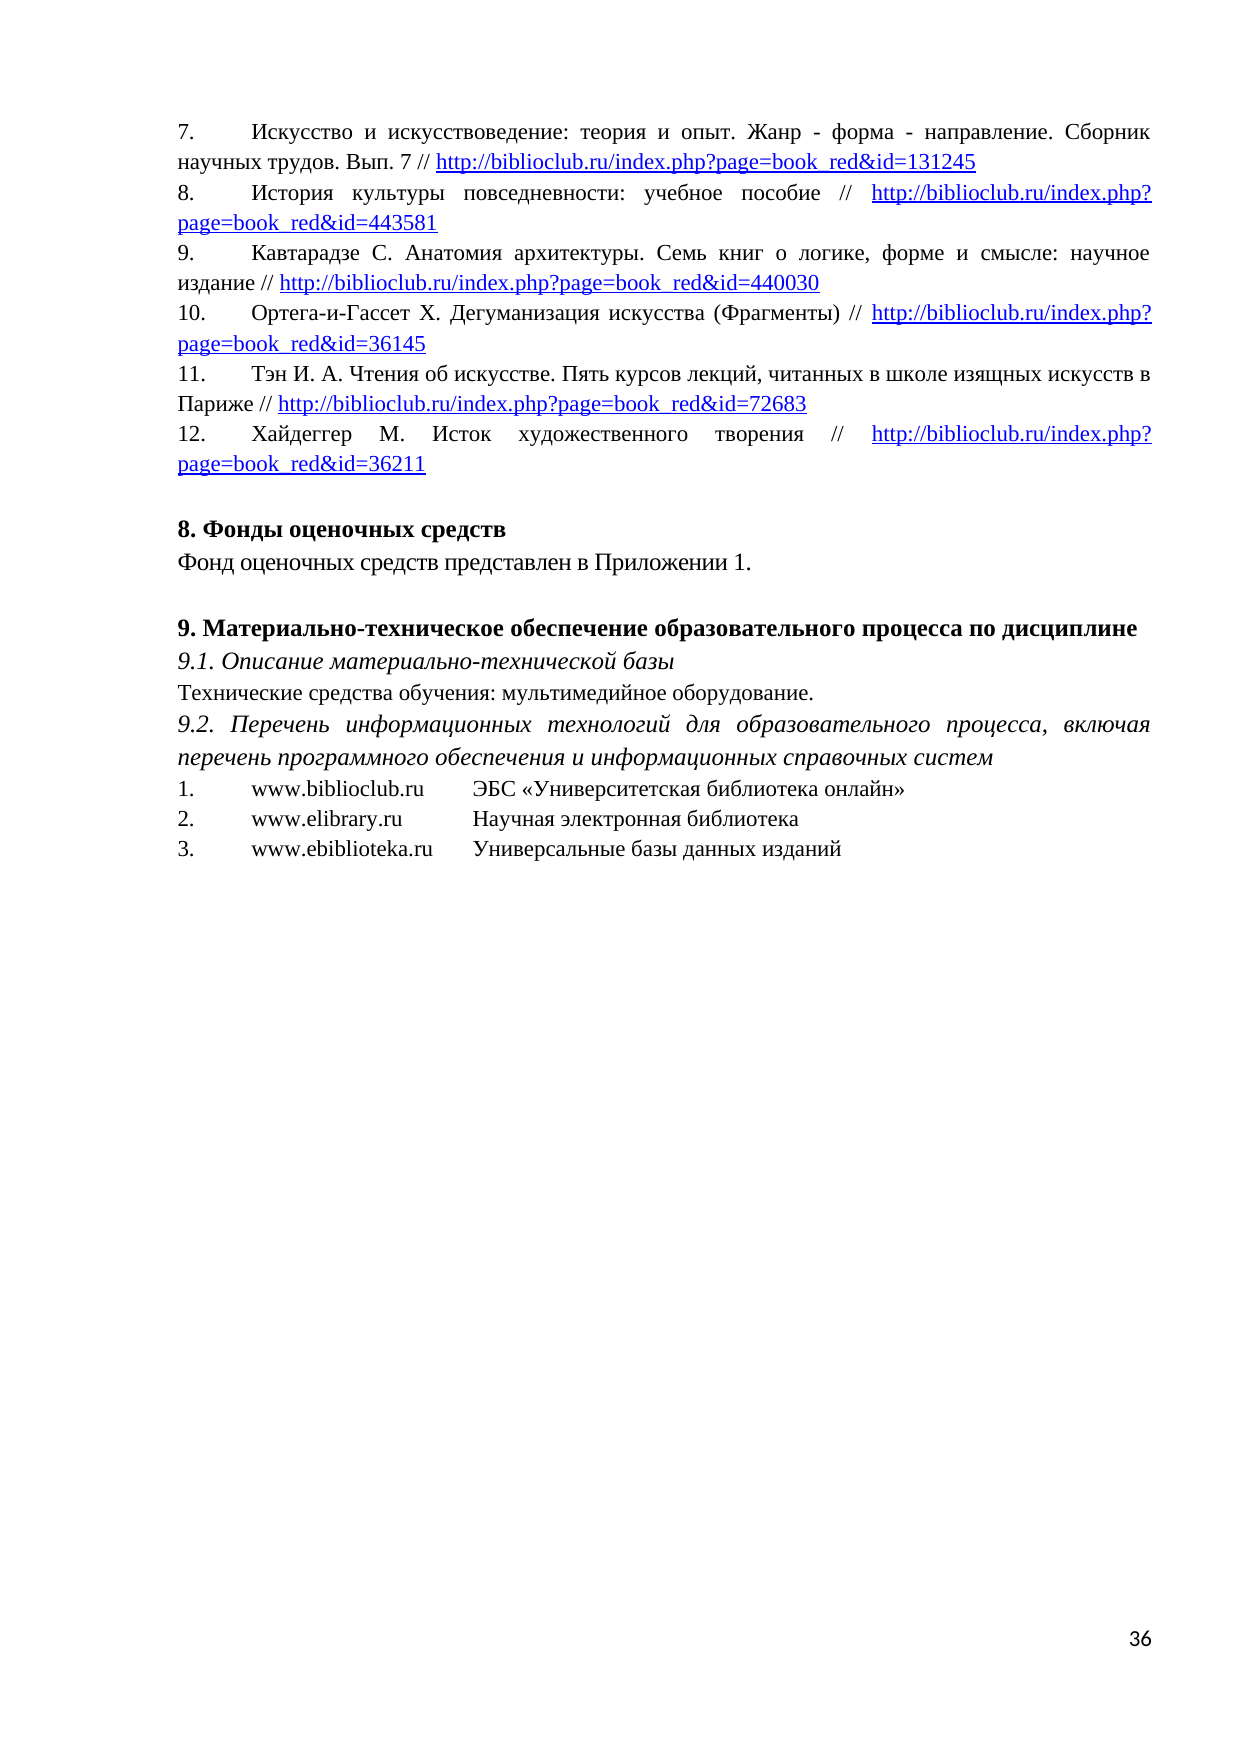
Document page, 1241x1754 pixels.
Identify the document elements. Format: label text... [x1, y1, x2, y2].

text Технические средства обучения: мультимедийное оборудование. [177, 679, 1152, 705]
text 9. Материально-техническое обеспечение образовательного процесса по дисциплине [177, 613, 1152, 641]
text 9.1. Описание материально-технической базы [177, 646, 1152, 674]
list Кавтарадзе С. Анатомия архитектуры. Семь книг о логике, форме и смысле: научное издание // http://biblioclub.ru/index.php?page=book_red&id=440030 [177, 239, 1152, 296]
list Искусство и искусствоведение: теория и опыт. Жанр - форма - направление. Сборник научных трудов. Вып. 7 // http://biblioclub.ru/index.php?page=book_red&id=131245 [177, 118, 1152, 175]
list www.elibrary.ru Научная электронная библиотека [177, 805, 1152, 832]
list www.biblioclub.ru ЭБС «Университетская библиотека онлайн» [177, 775, 1152, 801]
list История культуры повседневности: учебное пособие // http://biblioclub.ru/index.php?page=book_red&id=443581 [177, 178, 1152, 235]
text 8. Фонды оценочных средств [177, 514, 1152, 542]
list www.ebiblioteka.ru Универсальные базы данных изданий [177, 835, 1152, 862]
text 9.2. Перечень информационных технологий для образовательного процесса, включая перечень программного обеспечения и информационных справочных систем [177, 709, 1152, 771]
list Хайдеггер М. Исток художественного творения // http://biblioclub.ru/index.php?page=book_red&id=36211 [177, 420, 1152, 477]
text Фонд оценочных средств представлен в Приложении 1. [177, 547, 1152, 575]
list Тэн И. А. Чтения об искусстве. Пять курсов лекций, читанных в школе изящных искусств в Париже // http://biblioclub.ru/index.php?page=book_red&id=72683 [177, 360, 1152, 416]
list Ортега-и-Гассет Х. Дегуманизация искусства (Фрагменты) // http://biblioclub.ru/index.php?page=book_red&id=36145 [177, 299, 1152, 356]
